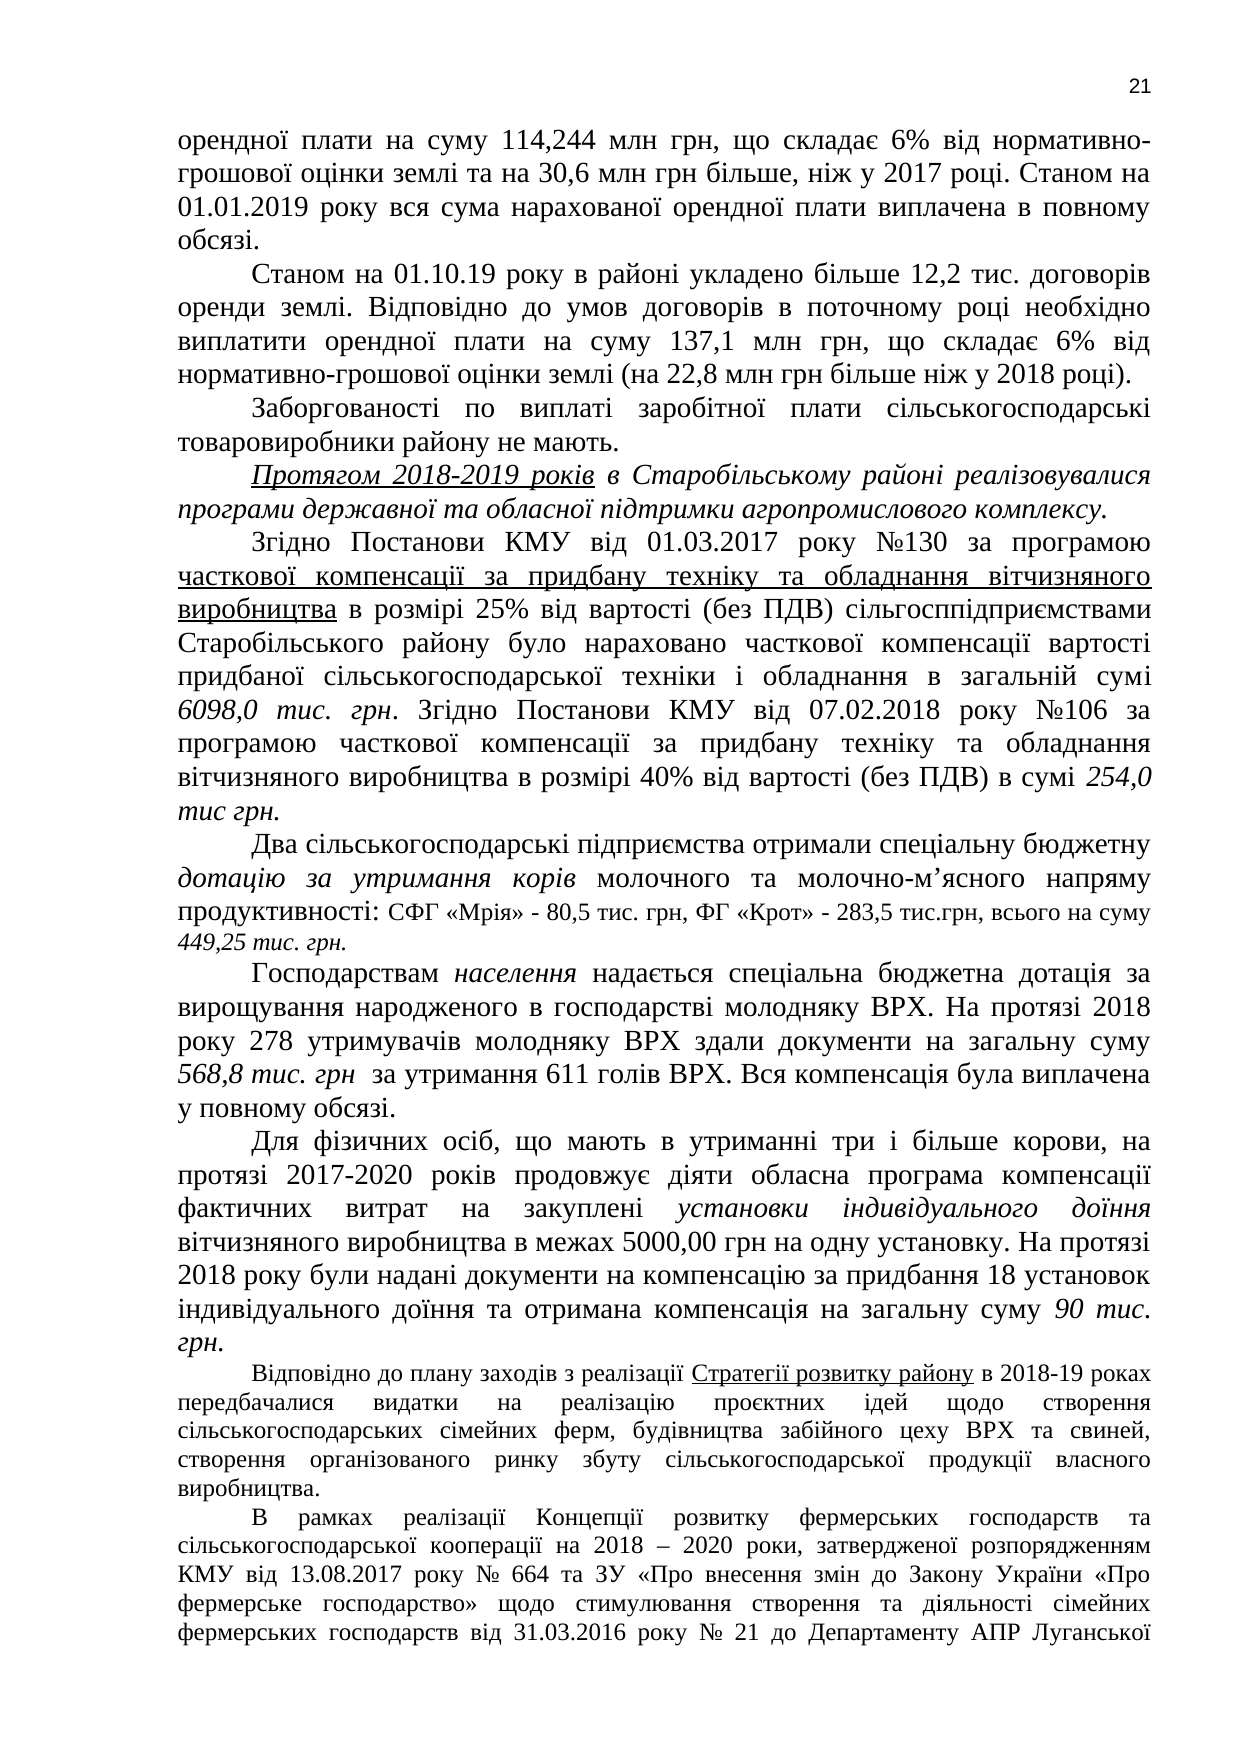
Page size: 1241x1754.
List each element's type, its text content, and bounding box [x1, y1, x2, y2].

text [177, 122, 1152, 256]
text Для фізичних осіб, що мають в утриманні три і більше корови, на протязі 2017-2020 років продовжує діяти обласна програма компенсації фактичних витрат на закуплені установки індивідуального доїння вітчизняного виробництва в межах 5000,00 грн на одну установку. На протязі 2018 року були надані документи на компенсацію за придбання 18 установок індивідуального доїння та отримана компенсація на загальну суму 90 тис. грн. [177, 1123, 1152, 1358]
text Заборгованості по виплаті заробітної плати сільськогосподарські товаровиробники району не мають. [177, 390, 1152, 457]
text Згідно Постанови КМУ від 01.03.2017 року №130 за програмою часткової компенсації за придбану техніку та обладнання вітчизняного виробництва в розмірі 25% від вартості (без ПДВ) сільгосппідприємствами Старобільського району було нараховано часткової компенсації вартості придбаної сільськогосподарської техніки і обладнання в загальній сумі 6098,0 тис. грн. Згідно Постанови КМУ від 07.02.2018 року №106 за програмою часткової компенсації за придбану техніку та обладнання вітчизняного виробництва в розмірі 40% від вартості (без ПДВ) в сумі 254,0 тис грн. [177, 588, 1152, 826]
text Відповідно до плану заходів з реалізації Стратегії розвитку району в 2018-19 роках передбачалися видатки на реалізацію проєктних ідей щодо створення сільськогосподарських сімейних ферм, будівництва забійного цеху ВРХ та свиней, створення організованого ринку збуту сільськогосподарської продукції власного виробництва. [177, 1358, 1152, 1502]
text Два сільськогосподарські підприємства отримали спеціальну бюджетну дотацію за утримання корів молочного та молочно-м’ясного напряму продуктивності: СФГ «Мрія» - 80,5 тис. грн, ФГ «Крот» - 283,5 тис.грн, всього на суму 449,25 тис. грн. [177, 826, 1152, 956]
text Протягом 2018-2019 років в Старобільському районі реалізовувалися програми державної та обласної підтримки агропромислового комплексу. [177, 457, 1152, 524]
text Згідно Постанови КМУ від 01.03.2017 року №130 за програмою часткової компенсації за придбану техніку та обладнання вітчизняного виробництва в розмірі 25% від вартості (без ПДВ) сільгосппідприємствами Старобільського району було нараховано часткової компенсації вартості придбаної сільськогосподарської техніки і обладнання в загальній сумі 6098,0 тис. грн. Згідно Постанови КМУ від 07.02.2018 року №106 за програмою часткової компенсації за придбану техніку та обладнання вітчизняного виробництва в розмірі 40% від вартості (без ПДВ) в сумі 254,0 тис грн. [177, 524, 1152, 587]
text Станом на 01.10.19 року в районі укладено більше 12,2 тис. договорів оренди землі. Відповідно до умов договорів в поточному році необхідно виплатити орендної плати на суму 137,1 млн грн, що складає 6% від нормативно-грошової оцінки землі (на 22,8 млн грн більше ніж у 2018 році). [177, 256, 1152, 390]
text Господарствам населення надається спеціальна бюджетна дотація за вирощування народженого в господарстві молодняку ВРХ. На протязі 2018 року 278 утримувачів молодняку ВРХ здали документи на загальну суму 568,8 тис. грн за утримання 611 голів ВРХ. Вся компенсація була виплачена у повному обсязі. [177, 956, 1152, 1123]
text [177, 1502, 1152, 1646]
